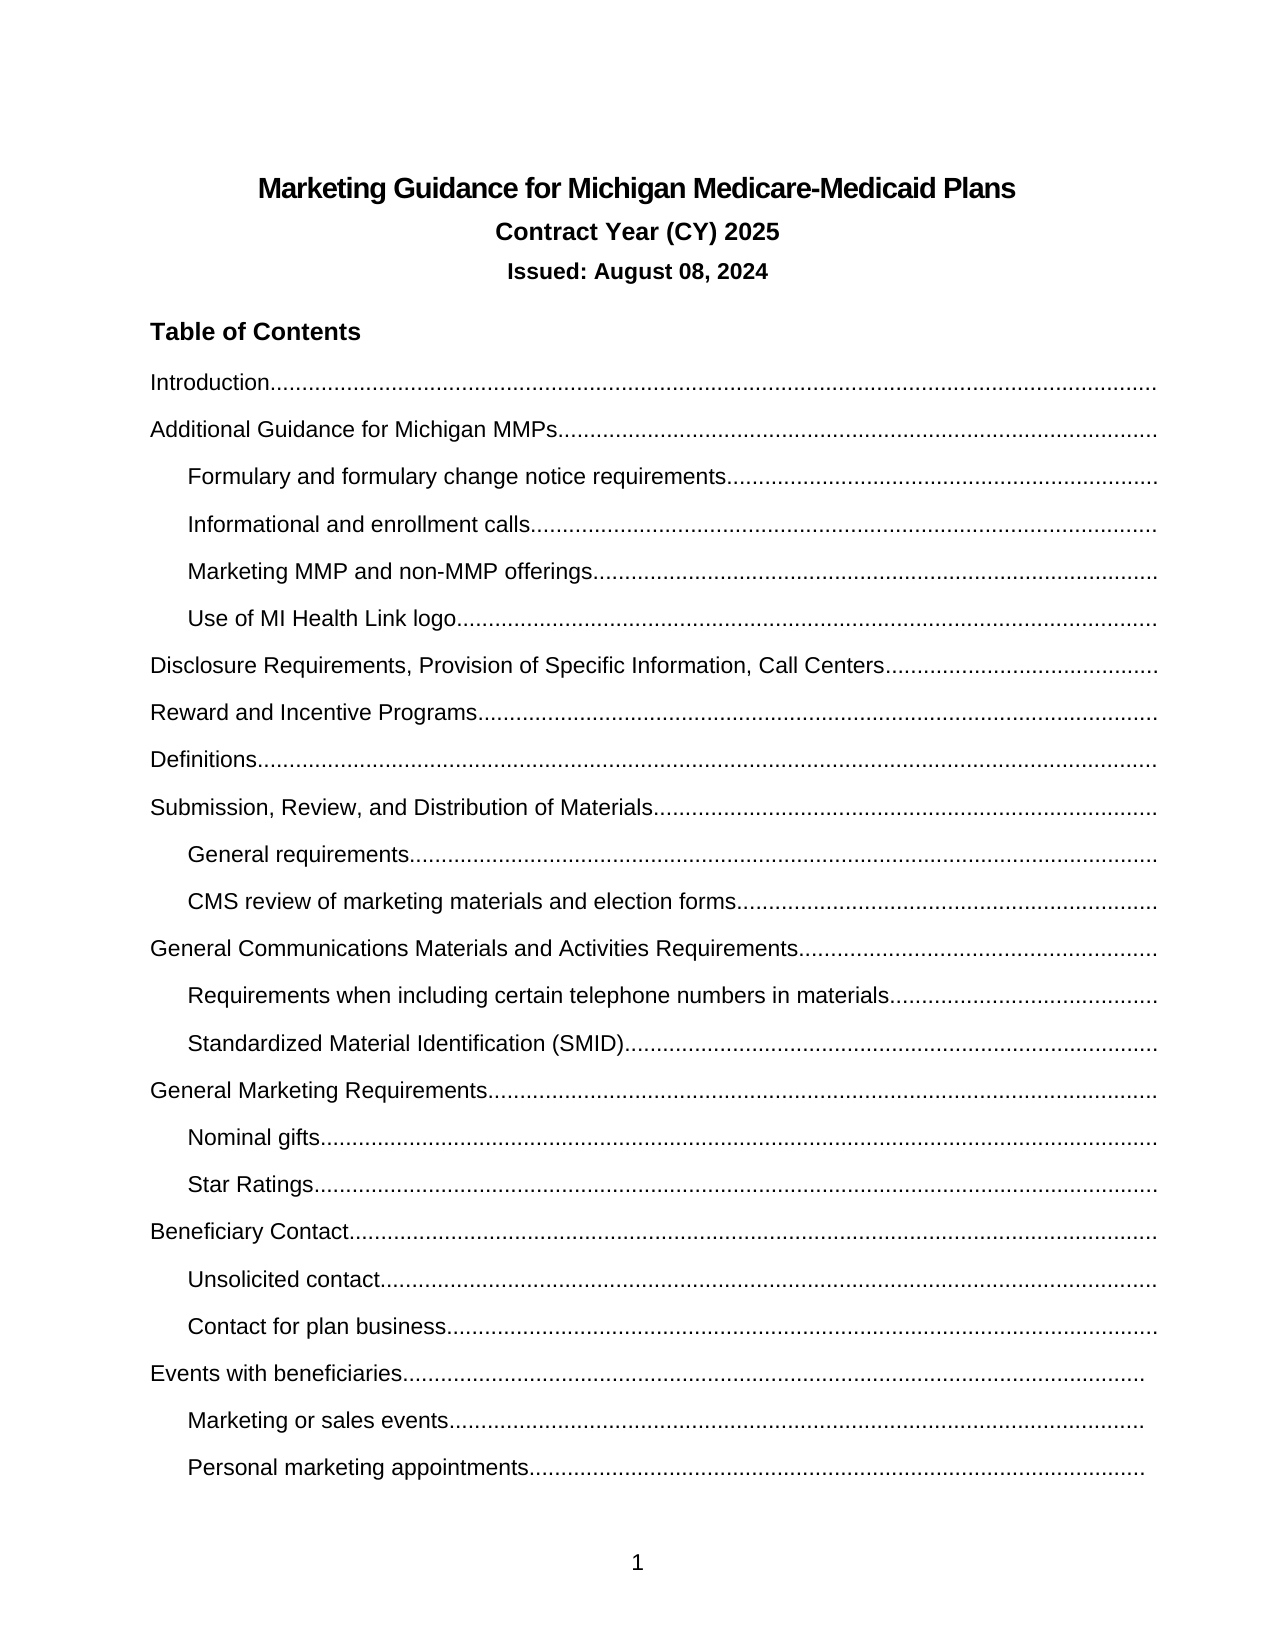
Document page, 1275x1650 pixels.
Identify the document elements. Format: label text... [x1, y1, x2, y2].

text Issued: August 08, 2024 [150, 258, 1125, 284]
title Marketing Guidance for Michigan Medicare-Medicaid Plans [150, 171, 1125, 204]
text Contract Year (CY) 2025 [150, 217, 1125, 246]
